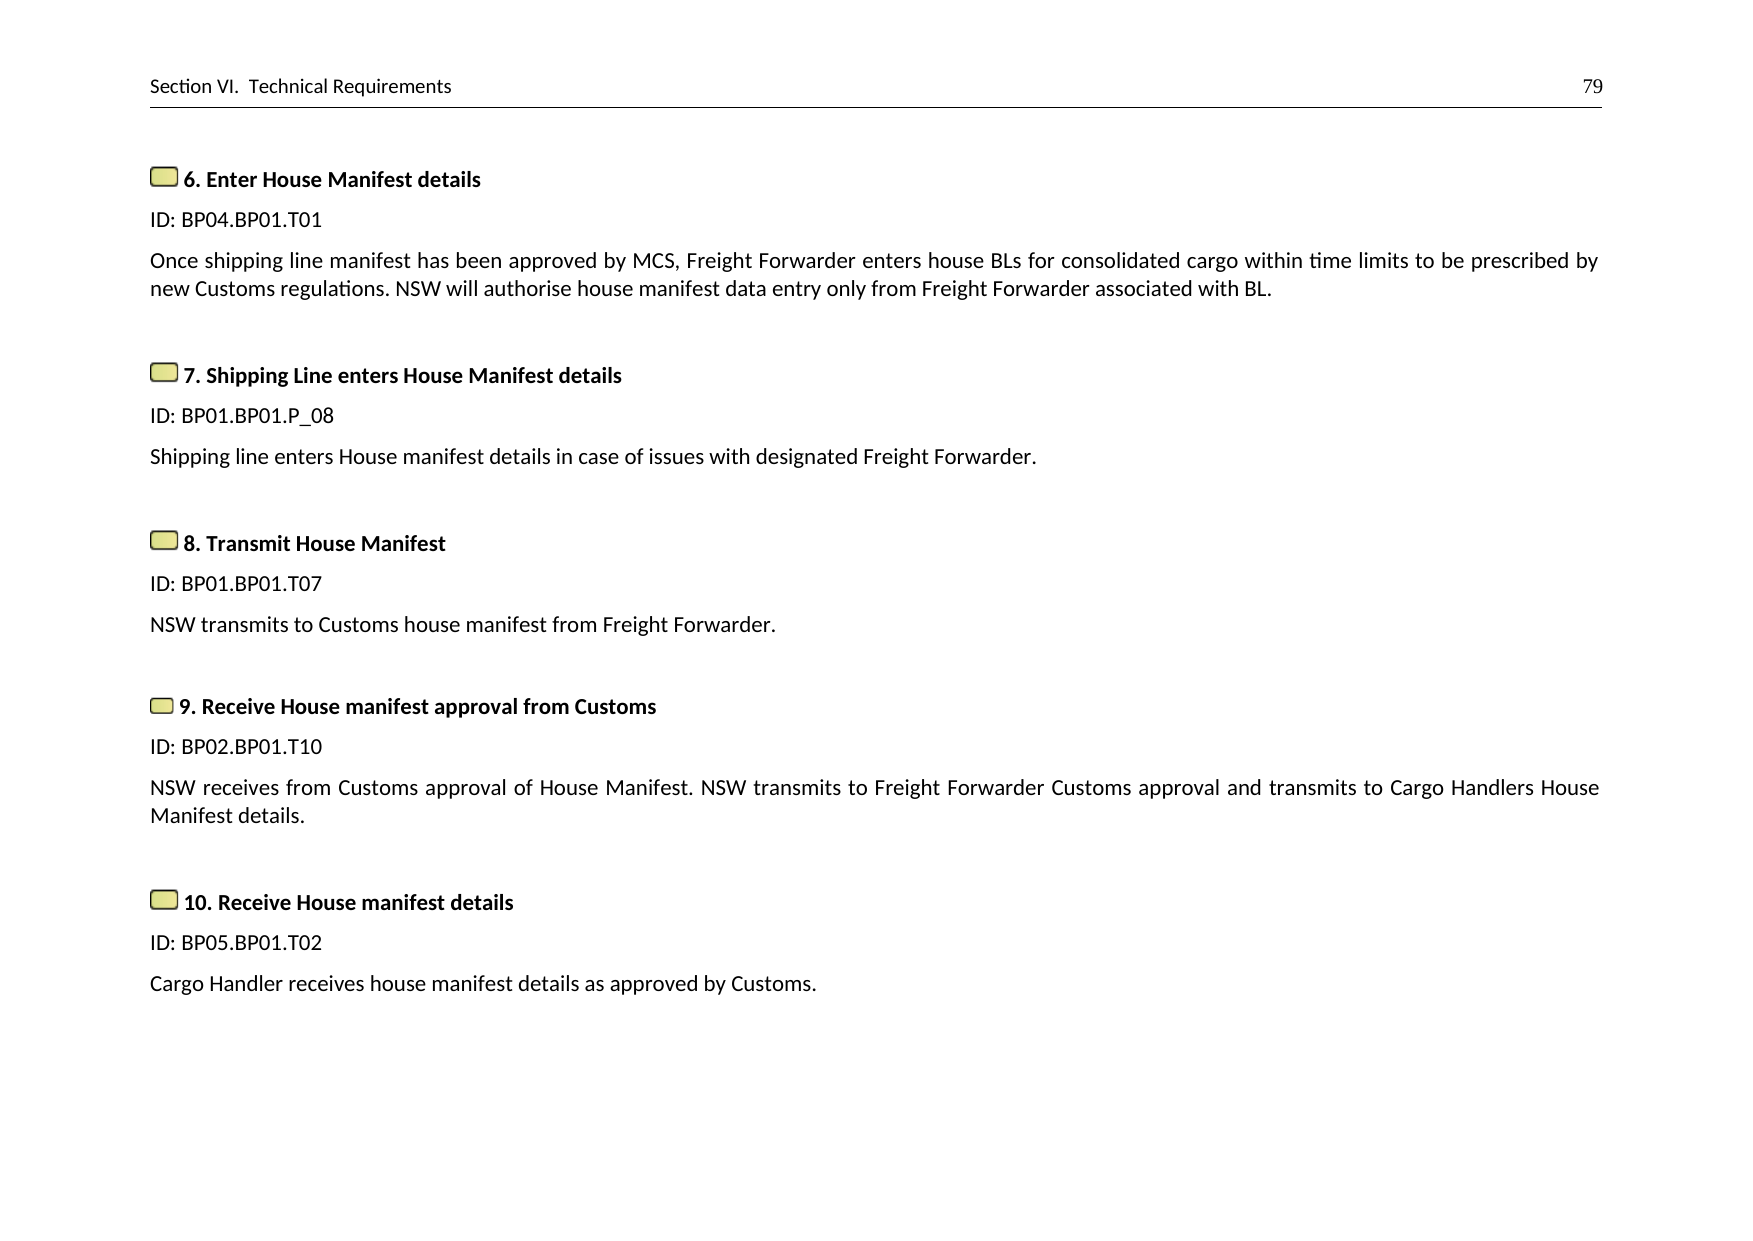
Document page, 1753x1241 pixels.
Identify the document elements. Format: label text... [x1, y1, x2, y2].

text 10. Receive House manifest details [150, 882, 1602, 916]
picture [150, 694, 174, 715]
text NSW receives from Customs approval of House Manifest. NSW transmits to Freight Forwarder Customs approval and transmits to Cargo Handlers House Manifest details. [150, 773, 1602, 829]
text ID: BP01.BP01.T07 [150, 569, 1602, 597]
picture [150, 162, 179, 188]
text NSW transmits to Customs house manifest from Freight Forwarder. [150, 610, 1602, 638]
text ID: BP04.BP01.T01 [150, 205, 1602, 233]
picture [150, 885, 179, 911]
picture [150, 358, 179, 383]
text 8. Transmit House Manifest [150, 523, 1602, 557]
text 7. Shipping Line enters House Manifest details [150, 355, 1602, 389]
text ID: BP01.BP01.P_08 [150, 401, 1602, 429]
text Shipping line enters House manifest details in case of issues with designated Freight Forwarder. [150, 442, 1602, 470]
text 9. Receive House manifest approval from Customs [150, 691, 1602, 720]
text Cargo Handler receives house manifest details as approved by Customs. [150, 969, 1602, 997]
text ID: BP05.BP01.T02 [150, 928, 1602, 956]
text ID: BP02.BP01.T10 [150, 732, 1602, 760]
picture [150, 526, 179, 551]
text 6. Enter House Manifest details [150, 159, 1602, 193]
text Once shipping line manifest has been approved by MCS, Freight Forwarder enters house BLs for consolidated cargo within time limits to be prescribed by new Customs regulations. NSW will authorise house manifest data entry only from Freight Forwarder associated with BL. [150, 246, 1602, 302]
